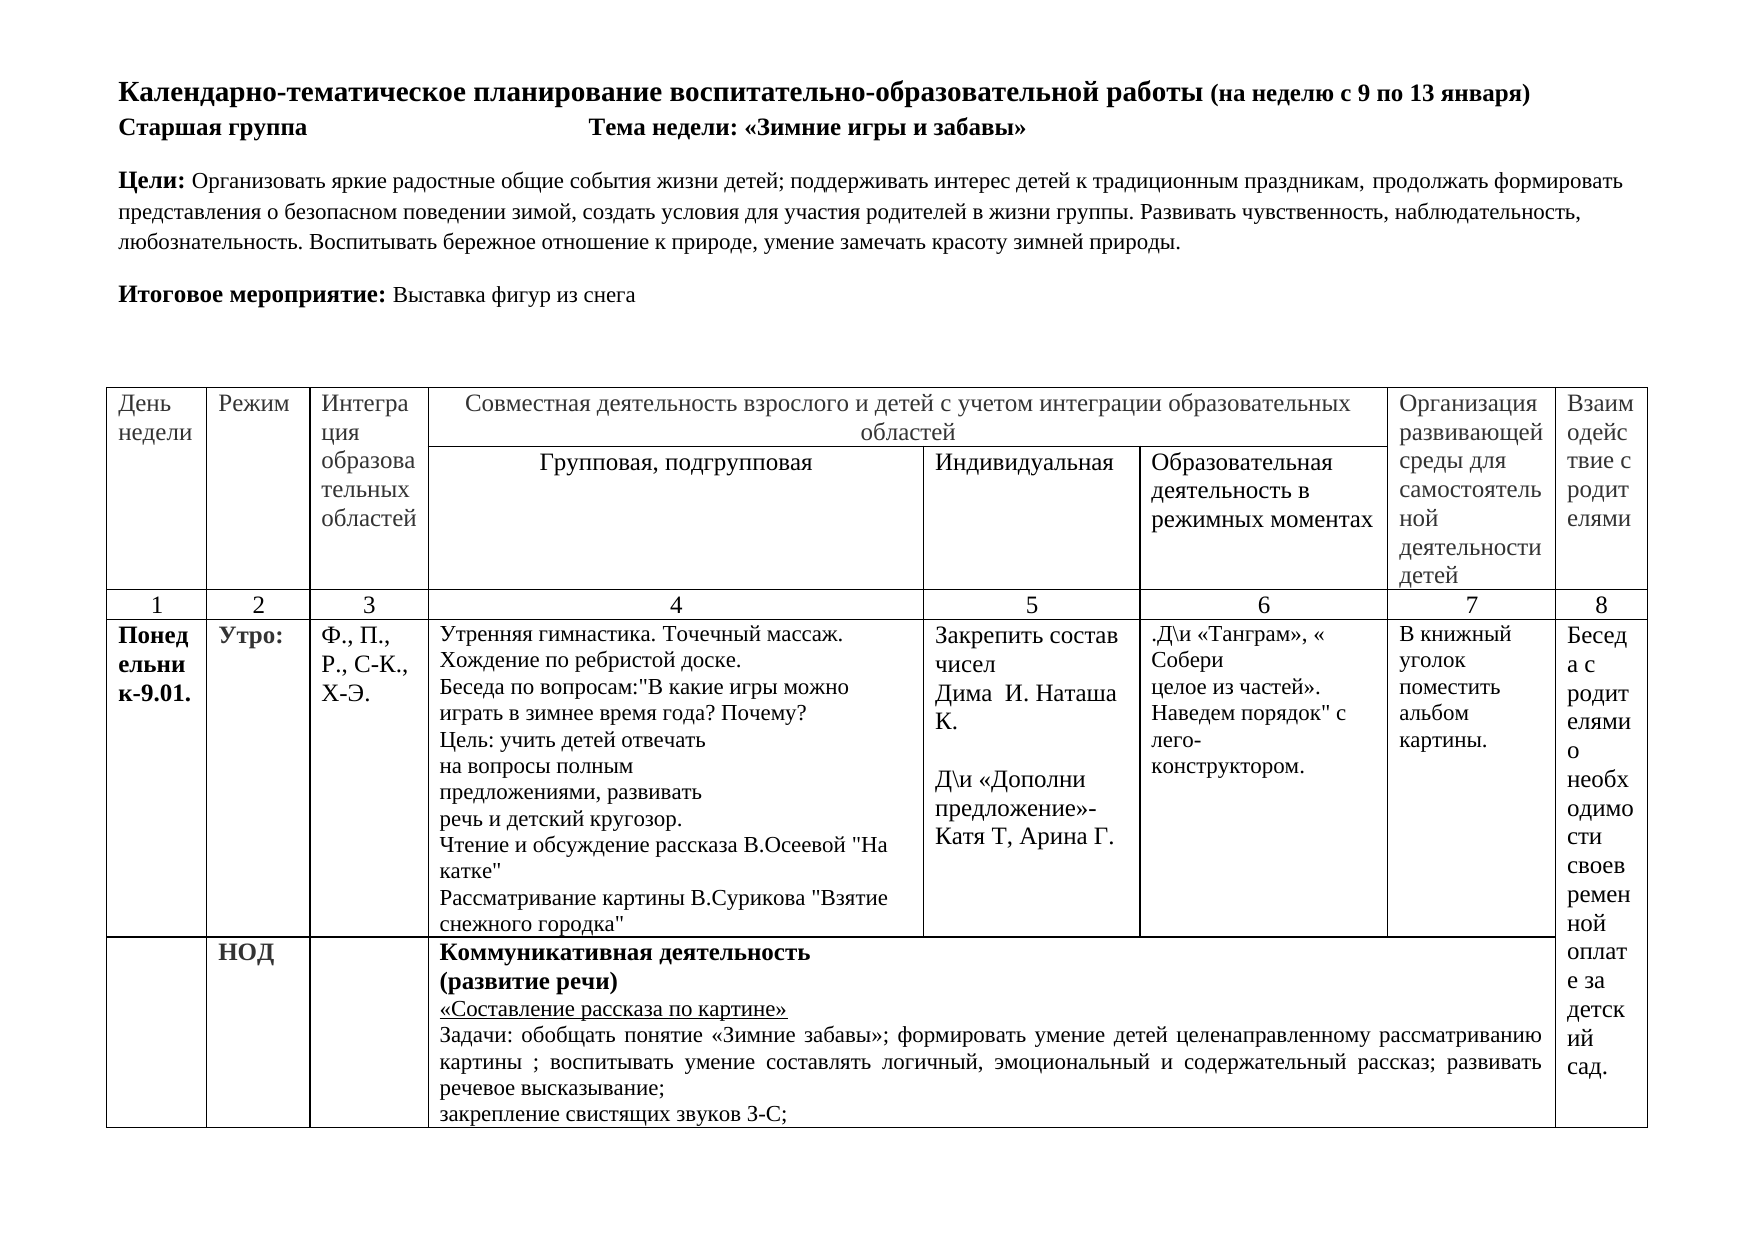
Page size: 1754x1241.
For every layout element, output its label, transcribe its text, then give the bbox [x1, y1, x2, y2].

table_cell 2 [207, 590, 309, 619]
table_cell 6 [1141, 590, 1387, 619]
text Календарно-тематическое планирование воспитательно-образовательной работы (на неделю с 9 по 13 января) Старшая группа Тема недели: «Зимние игры и забавы» [118, 74, 1636, 140]
table_cell 1 [107, 590, 206, 619]
table_header День недели [107, 388, 206, 589]
table_cell НОД [207, 938, 309, 1127]
table_cell Беседа с родителями о необходимости своевременной оплате за детский сад. [1556, 620, 1647, 1127]
table_cell Утро: [207, 620, 309, 936]
table_cell 7 [1388, 590, 1555, 619]
table_cell 5 [924, 590, 1139, 619]
table_cell [107, 938, 206, 1127]
table_cell 3 [311, 590, 428, 619]
table_cell .Д\и «Танграм», « Собери целое из частей». Наведем порядок" с лего- конструктором. [1141, 620, 1387, 936]
table_header Совместная деятельность взрослого и детей с учетом интеграции образовательных областей [429, 388, 1387, 446]
table_cell [311, 938, 428, 1127]
table_cell Утренняя гимнастика. Точечный массаж. Хождение по ребристой доске. Беседа по вопросам:"В какие игры можно играть в зимнее время года? Почему? Цель: учить детей отвечать на вопросы полным предложениями, развивать речь и детский кругозор. Чтение и обсуждение рассказа В.Осеевой "На катке" Рассматривание картины В.Сурикова "Взятие снежного городка" [429, 620, 923, 936]
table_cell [429, 938, 1555, 1127]
text Итоговое мероприятие: Выставка фигур из снега [118, 279, 1636, 308]
text Цели: Организовать яркие радостные общие события жизни детей; поддерживать интерес детей к традиционным праздникам, продолжать формировать представления о безопасном поведении зимой, создать условия для участия родителей в жизни группы. Развивать чувственность, наблюдательность, любознательность. Воспитывать бережное отношение к природе, умение замечать красоту зимней природы. [118, 166, 1636, 255]
table_cell Закрепить состав чисел Дима И. Наташа К. Д\и «Дополни предложение»- Катя Т, Арина Г. [924, 620, 1139, 936]
table_cell Индивидуальная [924, 447, 1139, 589]
table_cell В книжный уголок поместить альбом картины. [1388, 620, 1555, 936]
table_cell Образовательная деятельность в режимных моментах [1141, 447, 1387, 589]
table_cell 8 [1556, 590, 1647, 619]
table_header Взаимодействие с родителями [1556, 388, 1647, 589]
table_cell Групповая, подгрупповая [429, 447, 923, 589]
table_header Интеграция образовательных областей [311, 388, 428, 589]
table_header Организация развивающей среды для самостоятельной деятельности детей [1388, 388, 1555, 589]
table_cell Ф., П., Р., С-К., Х-Э. [311, 620, 428, 936]
table_header Режим [207, 388, 309, 589]
table_cell Понедельник-9.01. [107, 620, 206, 936]
table_cell 4 [429, 590, 923, 619]
